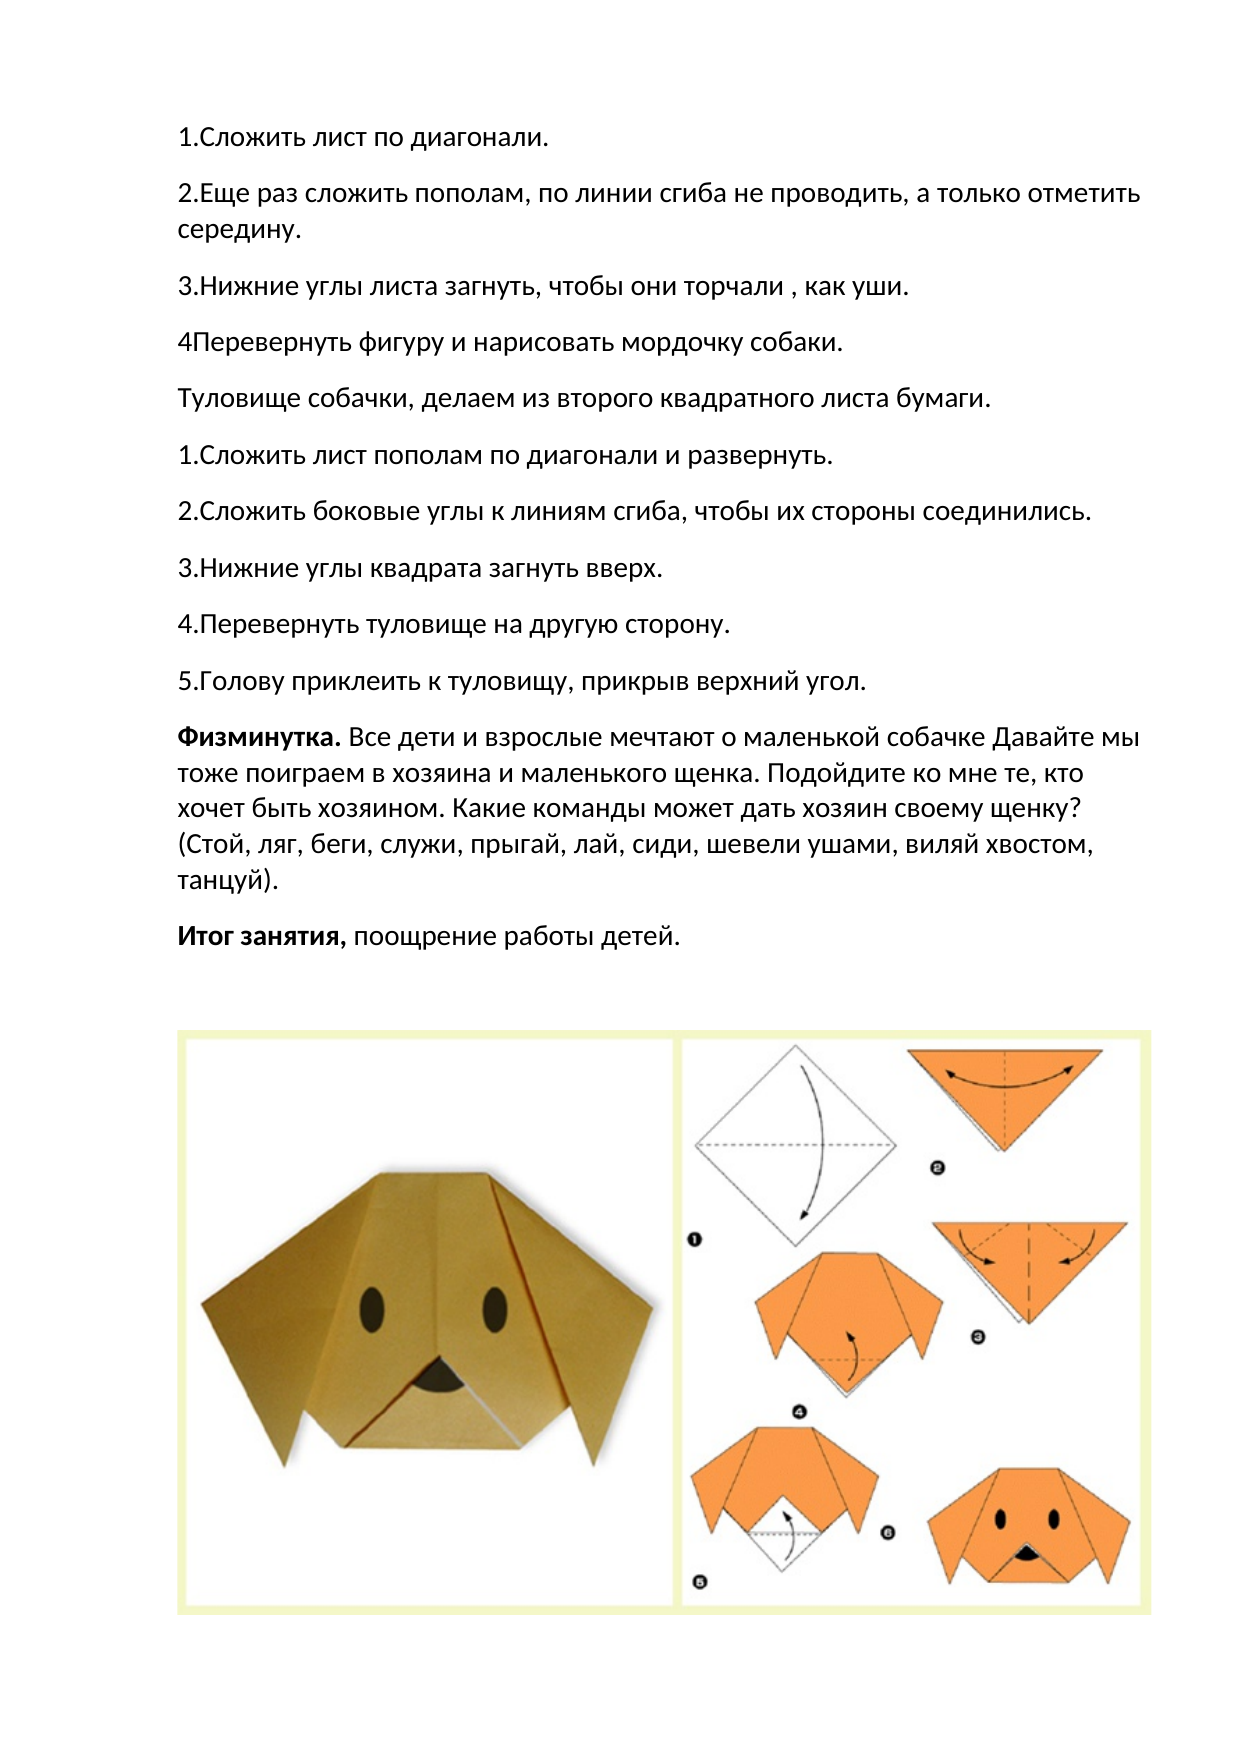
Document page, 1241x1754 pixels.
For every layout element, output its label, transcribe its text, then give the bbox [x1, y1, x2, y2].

text 1.Сложить лист пополам по диагонали и развернуть. [177, 436, 1152, 472]
text 2.Еще раз сложить пополам, по линии сгиба не проводить, а только отметить середину. [177, 174, 1152, 246]
text 4.Перевернуть туловище на другую сторону. [177, 605, 1152, 641]
text 3.Нижние углы квадрата загнуть вверх. [177, 549, 1152, 584]
text 1.Сложить лист по диагонали. [177, 118, 1152, 154]
picture [177, 1030, 1152, 1615]
text 4Перевернуть фигуру и нарисовать мордочку собаки. [177, 323, 1152, 359]
text 2.Сложить боковые углы к линиям сгиба, чтобы их стороны соединились. [177, 492, 1152, 528]
text 3.Нижние углы листа загнуть, чтобы они торчали , как уши. [177, 267, 1152, 302]
text 5.Голову приклеить к туловищу, прикрыв верхний угол. [177, 662, 1152, 697]
text Итог занятия, поощрение работы детей. [177, 917, 1152, 953]
text Туловище собачки, делаем из второго квадратного листа бумаги. [177, 379, 1152, 415]
text Физминутка. Все дети и взрослые мечтают о маленькой собачке Давайте мы тоже поиграем в хозяина и маленького щенка. Подойдите ко мне те, кто хочет быть хозяином. Какие команды может дать хозяин своему щенку? (Стой, ляг, беги, служи, прыгай, лай, сиди, шевели ушами, виляй хвостом, танцуй). [177, 718, 1152, 896]
